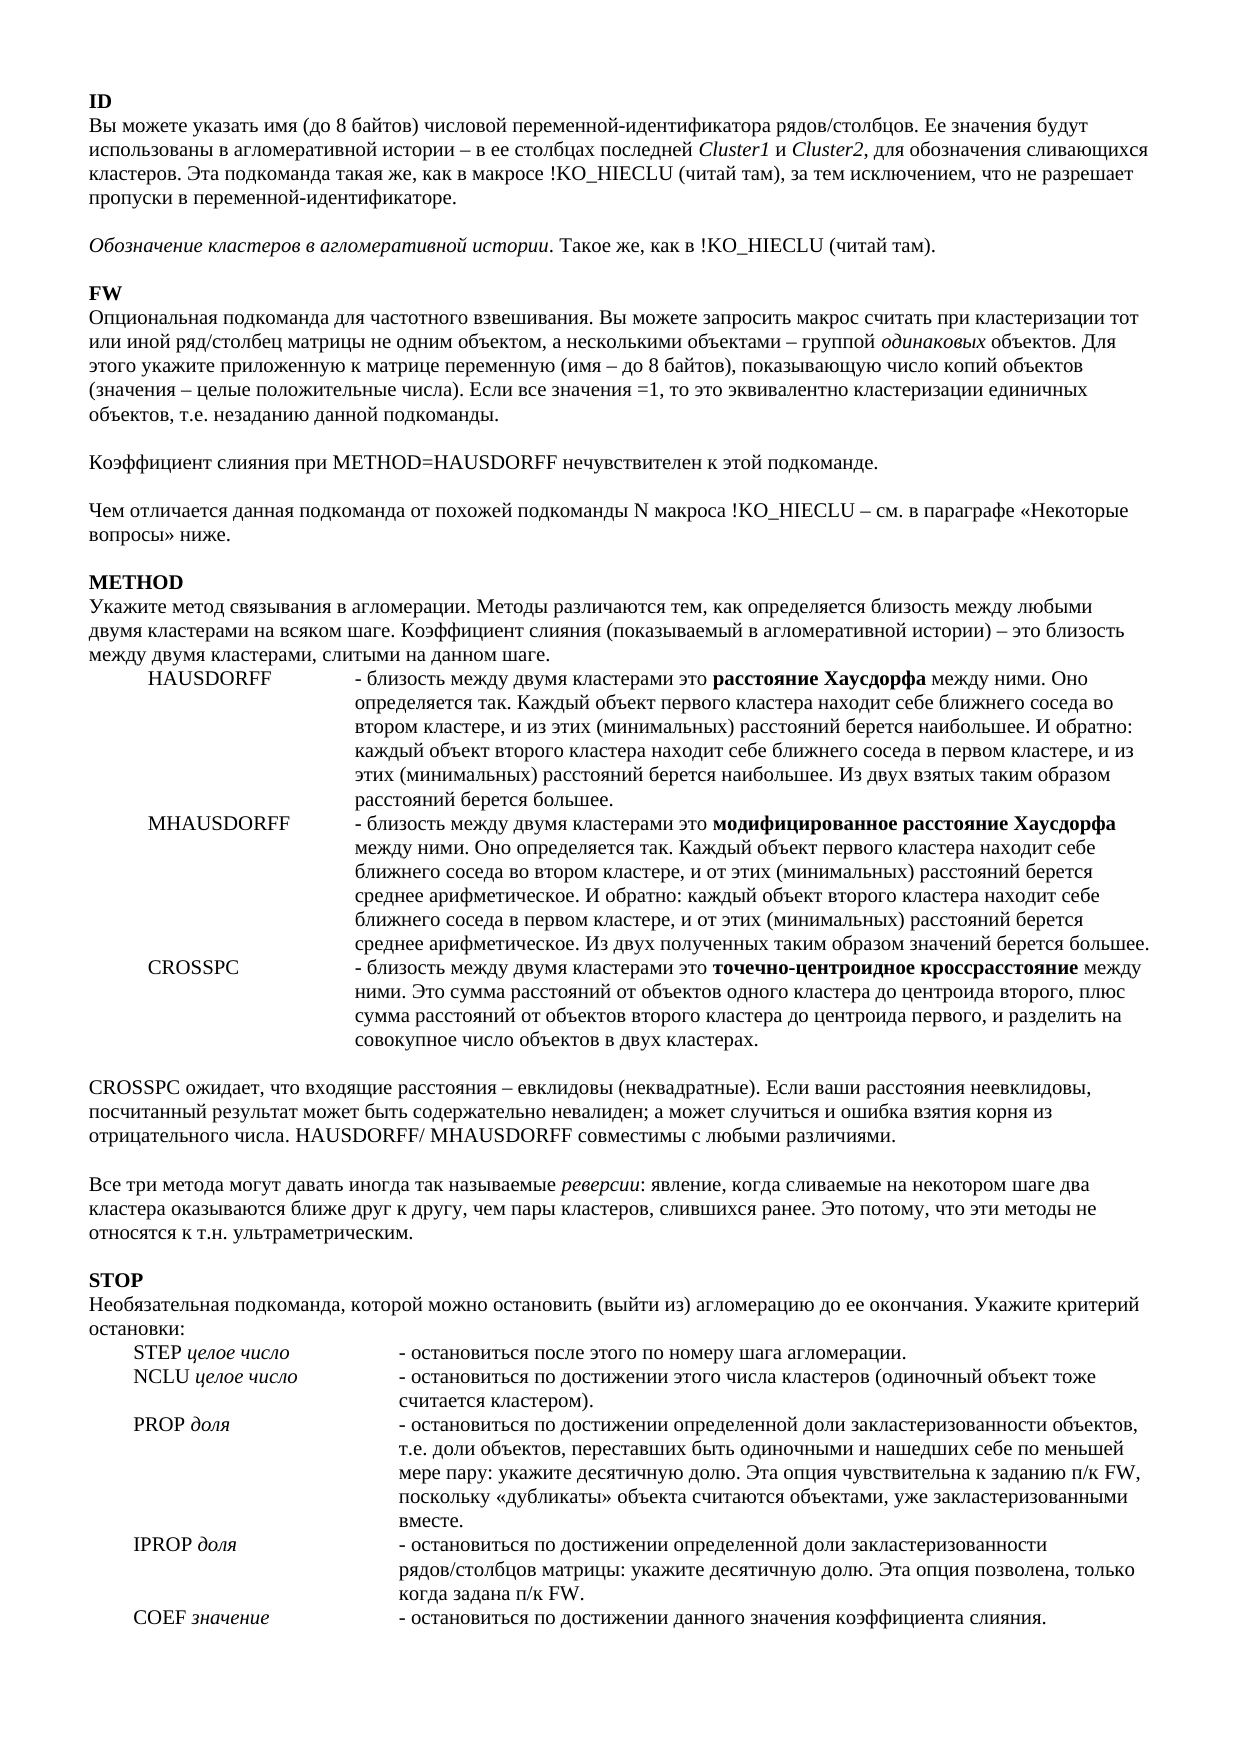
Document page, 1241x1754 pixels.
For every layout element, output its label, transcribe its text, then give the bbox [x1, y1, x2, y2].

text CROSSPC - близость между двумя кластерами это точечно-центроидное кроссрасстояние между ними. Это сумма расстояний от объектов одного кластера до центроида второго, плюс сумма расстояний от объектов второго кластера до центроида первого, и разделить на совокупное число объектов в двух кластерах. [148, 955, 1152, 1051]
text CROSSPC ожидает, что входящие расстояния – евклидовы (неквадратные). Если ваши расстояния неевклидовы, посчитанный результат может быть содержательно невалиден; а может случиться и ошибка взятия корня из отрицательного числа. HAUSDORFF/ MHAUSDORFF совместимы с любыми различиями. [89, 1075, 1152, 1147]
text Опциональная подкоманда для частотного взвешивания. Вы можете запросить макрос считать при кластеризации тот или иной ряд/столбец матрицы не одним объектом, а несколькими объектами – группой одинаковых объектов. Для этого укажите приложенную к матрице переменную (имя – до 8 байтов), показывающую число копий объектов (значения – целые положительные числа). Если все значения =1, то это эквивалентно кластеризации единичных объектов, т.е. незаданию данной подкоманды. [89, 305, 1152, 426]
text Коэффициент слияния при METHOD=HAUSDORFF нечувствителен к этой подкоманде. [89, 449, 1152, 474]
text STOP [89, 1268, 1152, 1292]
text FW [89, 281, 1152, 305]
text Чем отличается данная подкоманда от похожей подкоманды N макроса !KO_HIECLU – см. в параграфе «Некоторые вопросы» ниже. [89, 498, 1152, 546]
text IPROP доля - остановиться по достижении определенной доли закластеризованности рядов/столбцов матрицы: укажите десятичную долю. Эта опция позволена, только когда задана п/к FW. [133, 1532, 1152, 1604]
text Вы можете указать имя (до 8 байтов) числовой переменной-идентификатора рядов/столбцов. Ее значения будут использованы в агломеративной истории – в ее столбцах последней Cluster1 и Cluster2, для обозначения сливающихся кластеров. Эта подкоманда такая же, как в макросе !KO_HIECLU (читай там), за тем исключением, что не разрешает пропуски в переменной-идентификаторе. [89, 113, 1152, 209]
text Необязательная подкоманда, которой можно остановить (выйти из) агломерацию до ее окончания. Укажите критерий остановки: [89, 1292, 1152, 1340]
text STEP целое число - остановиться после этого по номеру шага агломерации. [133, 1340, 1152, 1364]
text Обозначение кластеров в агломеративной истории. Такое же, как в !KO_HIECLU (читай там). [89, 233, 1152, 257]
text Укажите метод связывания в агломерации. Методы различаются тем, как определяется близость между любыми двумя кластерами на всяком шаге. Коэффициент слияния (показываемый в агломеративной истории) – это близость между двумя кластерами, слитыми на данном шаге. [89, 594, 1152, 666]
text HAUSDORFF - близость между двумя кластерами это расстояние Хаусдорфа между ними. Оно определяется так. Каждый объект первого кластера находит себе ближнего соседа во втором кластере, и из этих (минимальных) расстояний берется наибольшее. И обратно: каждый объект второго кластера находит себе ближнего соседа в первом кластере, и из этих (минимальных) расстояний берется наибольшее. Из двух взятых таким образом расстояний берется большее. [148, 666, 1152, 811]
text Все три метода могут давать иногда так называемые реверсии: явление, когда сливаемые на некотором шаге два кластера оказываются ближе друг к другу, чем пары кластеров, слившихся ранее. Это потому, что эти методы не относятся к т.н. ультраметрическим. [89, 1171, 1152, 1244]
text NCLU целое число - остановиться по достижении этого числа кластеров (одиночный объект тоже считается кластером). [133, 1364, 1152, 1412]
text ID [89, 89, 1152, 113]
text MHAUSDORFF - близость между двумя кластерами это модифицированное расстояние Хаусдорфа между ними. Оно определяется так. Каждый объект первого кластера находит себе ближнего соседа во втором кластере, и от этих (минимальных) расстояний берется среднее арифметическое. И обратно: каждый объект второго кластера находит себе ближнего соседа в первом кластере, и от этих (минимальных) расстояний берется среднее арифметическое. Из двух полученных таким образом значений берется большее. [148, 811, 1152, 955]
text COEF значение - остановиться по достижении данного значения коэффициента слияния. [133, 1604, 1152, 1629]
text METHOD [89, 570, 1152, 594]
text PROP доля - остановиться по достижении определенной доли закластеризованности объектов, т.е. доли объектов, переставших быть одиночными и нашедших себе по меньшей мере пару: укажите десятичную долю. Эта опция чувствительна к заданию п/к FW, поскольку «дубликаты» объекта считаются объектами, уже закластеризованными вместе. [133, 1412, 1152, 1532]
